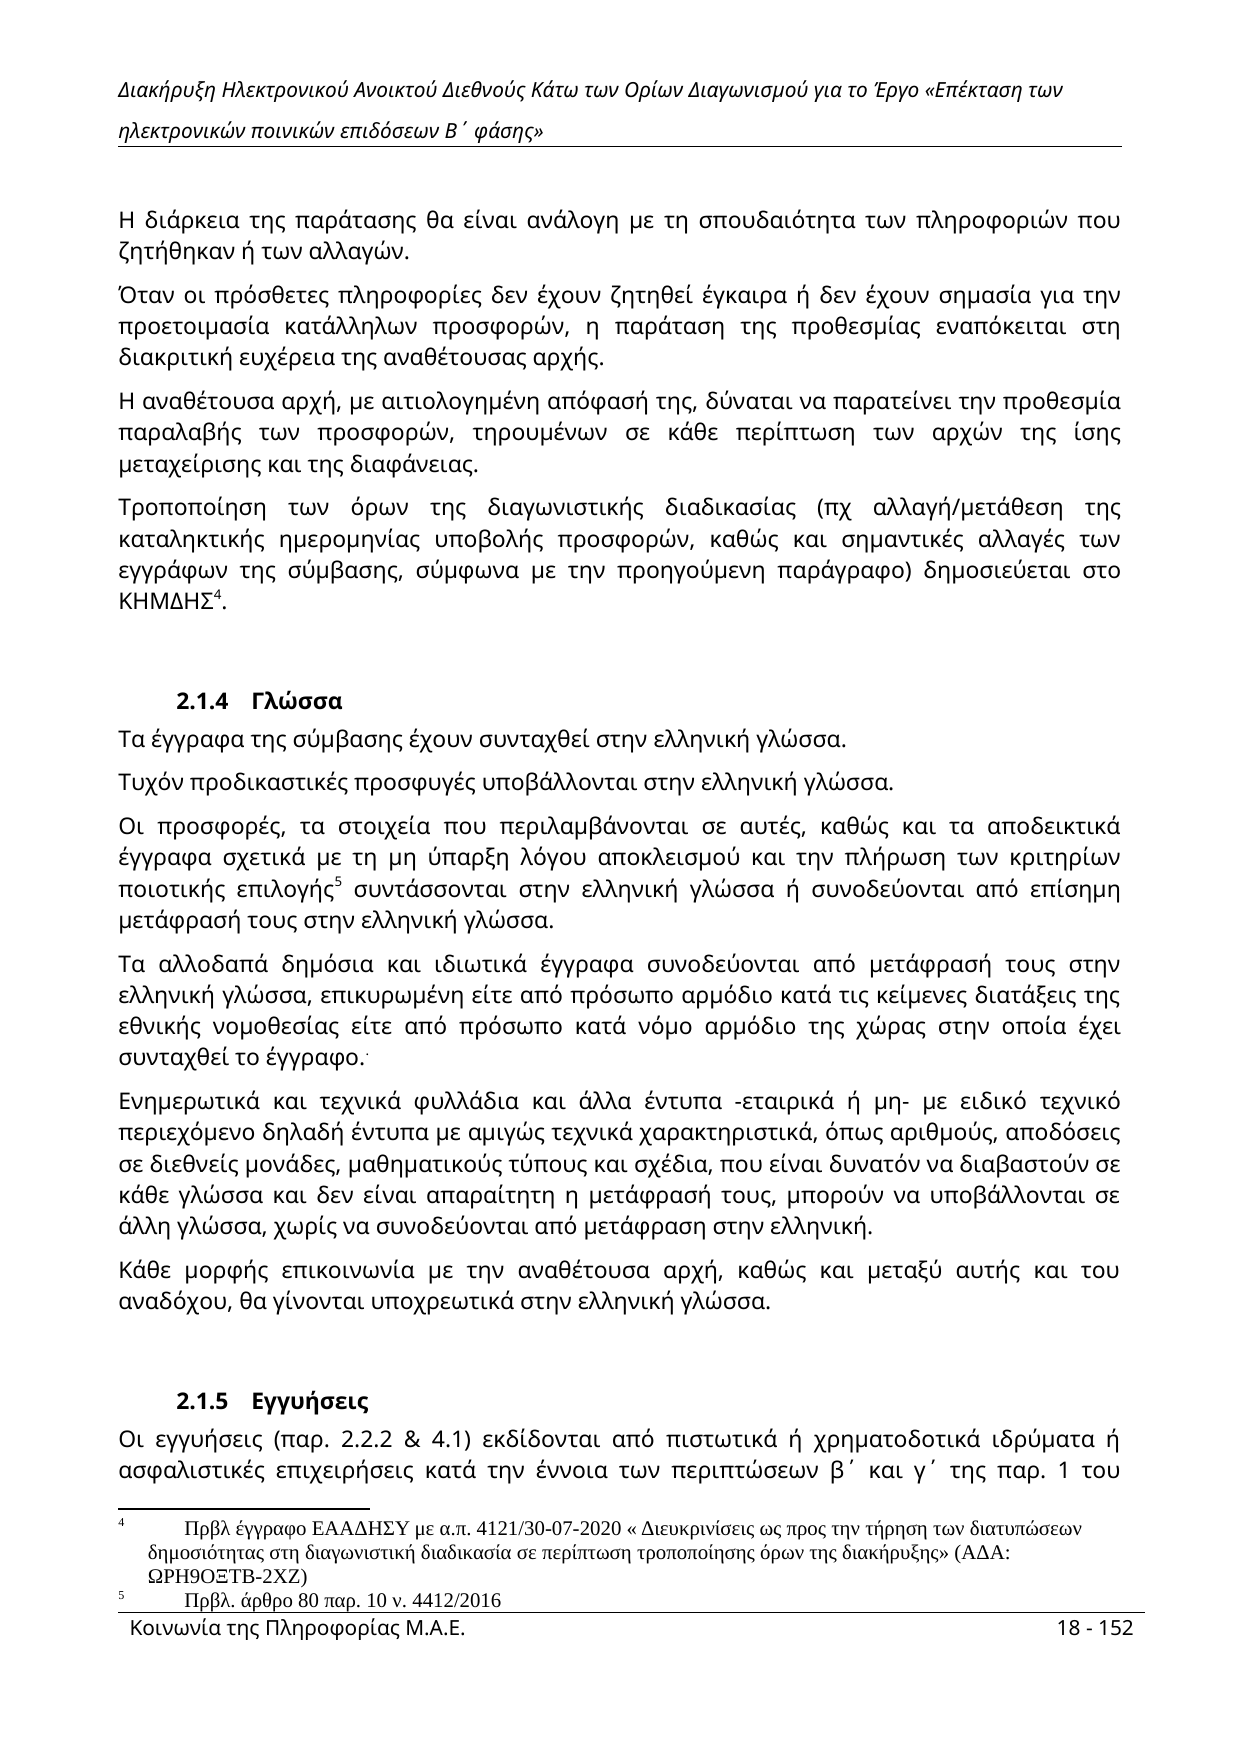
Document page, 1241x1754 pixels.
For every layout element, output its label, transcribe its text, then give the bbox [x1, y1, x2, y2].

text Τροποποίηση των όρων της διαγωνιστικής διαδικασίας (πχ αλλαγή/μετάθεση της καταληκτικής ημερομηνίας υποβολής προσφορών, καθώς και σημαντικές αλλαγές των εγγράφων της σύμβασης, σύμφωνα με την προηγούμενη παράγραφο) δημοσιεύεται στο ΚΗΜΔΗΣ. [118, 491, 1122, 616]
subtitle Γλώσσα [176, 685, 1122, 716]
text Οι προσφορές, τα στοιχεία που περιλαμβάνονται σε αυτές, καθώς και τα αποδεικτικά έγγραφα σχετικά με τη μη ύπαρξη λόγου αποκλεισμού και την πλήρωση των κριτηρίων ποιοτικής επιλογής συντάσσονται στην ελληνική γλώσσα ή συνοδεύονται από επίσημη μετάφρασή τους στην ελληνική γλώσσα. [118, 810, 1122, 935]
text Ενημερωτικά και τεχνικά φυλλάδια και άλλα έντυπα -εταιρικά ή μη- με ειδικό τεχνικό περιεχόμενο δηλαδή έντυπα με αμιγώς τεχνικά χαρακτηριστικά, όπως αριθμούς, αποδόσεις σε διεθνείς μονάδες, μαθηματικούς τύπους και σχέδια, που είναι δυνατόν να διαβαστούν σε κάθε γλώσσα και δεν είναι απαραίτητη η μετάφρασή τους, μπορούν να υποβάλλονται σε άλλη γλώσσα, χωρίς να συνοδεύονται από μετάφραση στην ελληνική. [118, 1085, 1122, 1241]
text Κάθε μορφής επικοινωνία με την αναθέτουσα αρχή, καθώς και μεταξύ αυτής και του αναδόχου, θα γίνονται υποχρεωτικά στην ελληνική γλώσσα. [118, 1254, 1122, 1316]
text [118, 1422, 1122, 1485]
subtitle Εγγυήσεις [176, 1385, 1122, 1416]
text Η αναθέτουσα αρχή, με αιτιολογημένη απόφασή της, δύναται να παρατείνει την προθεσμία παραλαβής των προσφορών, τηρουμένων σε κάθε περίπτωση των αρχών της ίσης μεταχείρισης και της διαφάνειας. [118, 385, 1122, 479]
text Η διάρκεια της παράτασης θα είναι ανάλογη με τη σπουδαιότητα των πληροφοριών που ζητήθηκαν ή των αλλαγών. [118, 204, 1122, 266]
text Τυχόν προδικαστικές προσφυγές υποβάλλονται στην ελληνική γλώσσα. [118, 766, 1122, 797]
text Όταν οι πρόσθετες πληροφορίες δεν έχουν ζητηθεί έγκαιρα ή δεν έχουν σημασία για την προετοιμασία κατάλληλων προσφορών, η παράταση της προθεσμίας εναπόκειται στη διακριτική ευχέρεια της αναθέτουσας αρχής. [118, 279, 1122, 372]
text Τα αλλοδαπά δημόσια και ιδιωτικά έγγραφα συνοδεύονται από μετάφρασή τους στην ελληνική γλώσσα, επικυρωμένη είτε από πρόσωπο αρμόδιο κατά τις κείμενες διατάξεις της εθνικής νομοθεσίας είτε από πρόσωπο κατά νόμο αρμόδιο της χώρας στην οποία έχει συνταχθεί το έγγραφο.. [118, 947, 1122, 1072]
text Τα έγγραφα της σύμβασης έχουν συνταχθεί στην ελληνική γλώσσα. [118, 722, 1122, 754]
